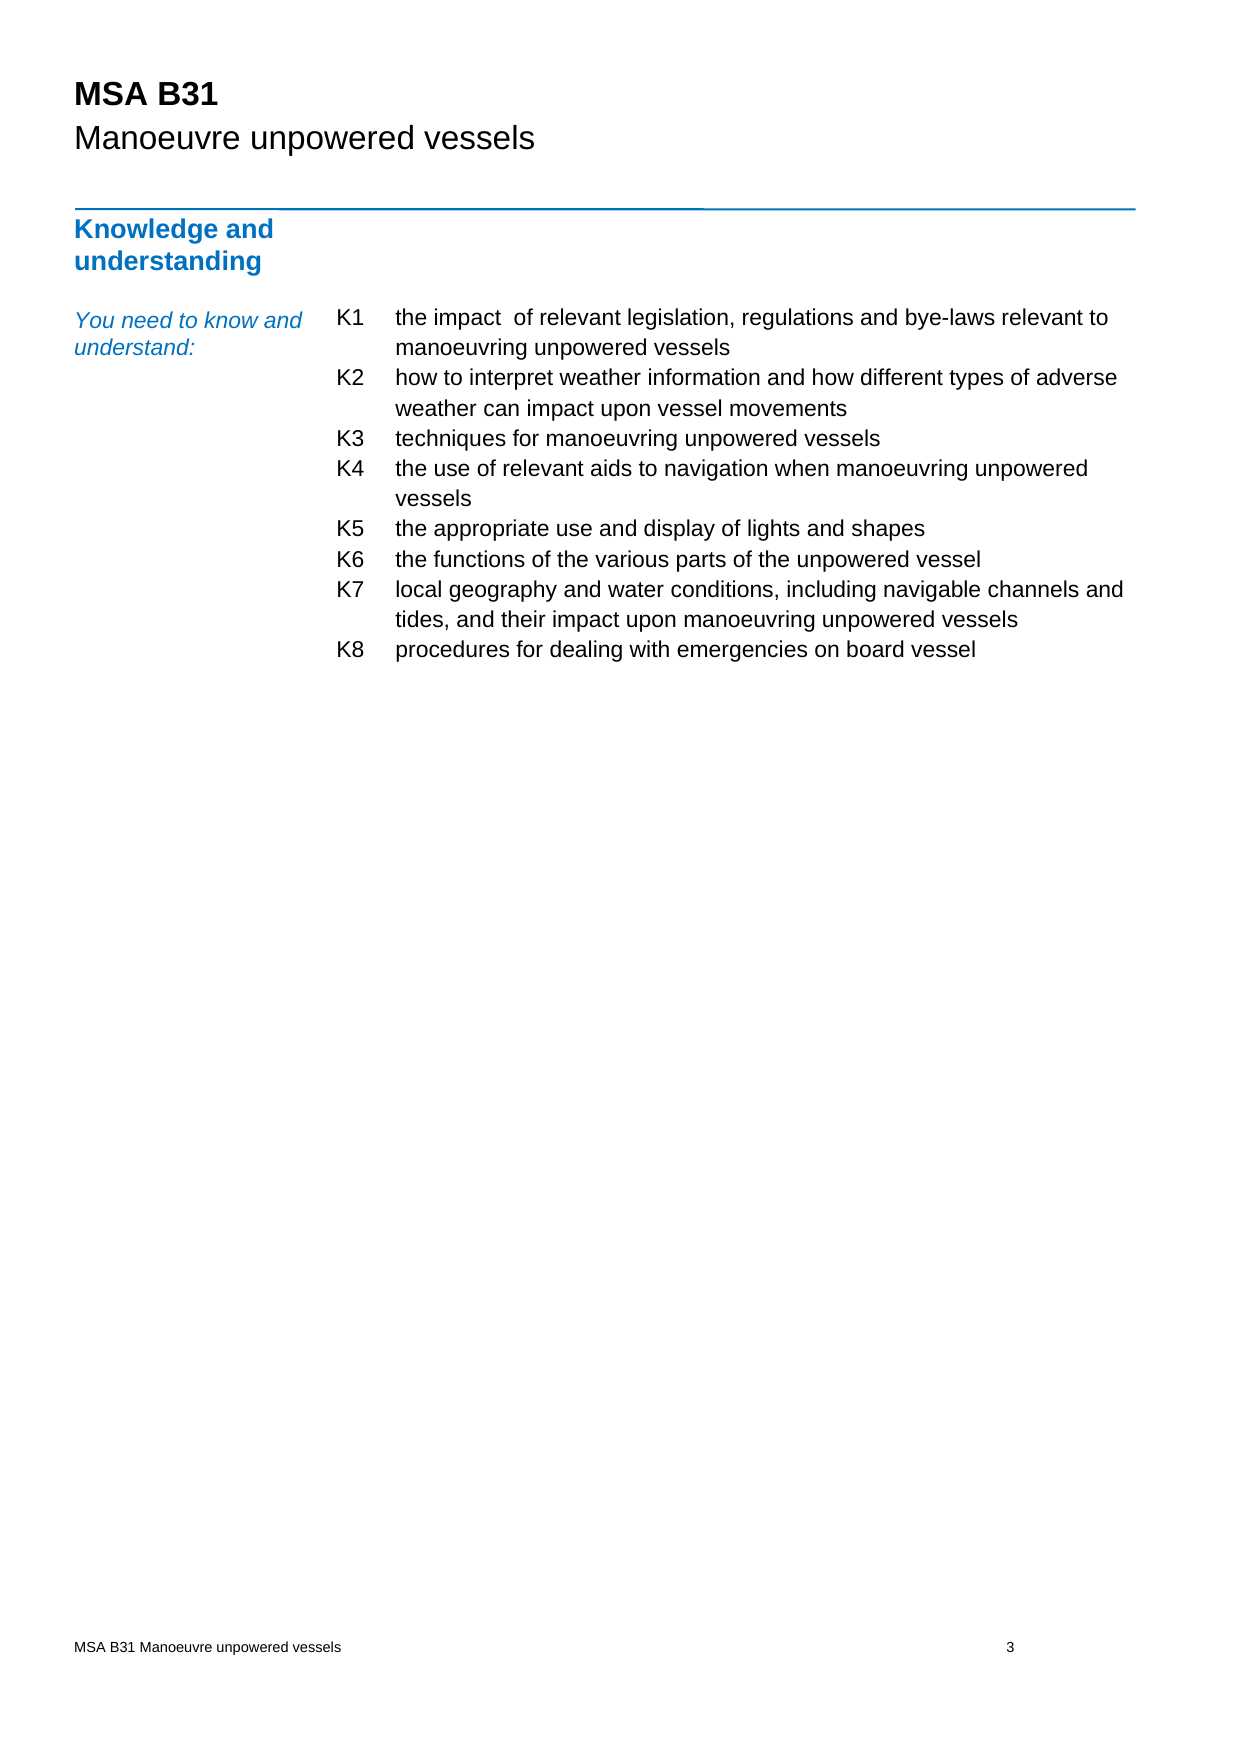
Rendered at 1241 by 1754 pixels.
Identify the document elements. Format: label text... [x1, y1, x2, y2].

table_header the impact of relevant legislation, regulations and bye-laws relevant to manoeuvring unpowered vessels how to interpret weather information and how different types of adverse weather can impact upon vessel movements techniques for manoeuvring unpowered vessels the use of relevant aids to navigation when manoeuvring unpowered vessels the appropriate use and display of lights and shapes the functions of the various parts of the unpowered vessel local geography and water conditions, including navigable channels and tides, and their impact upon manoeuvring unpowered vessels procedures for dealing with emergencies on board vessel [325, 213, 1148, 666]
table_header [63, 213, 325, 666]
